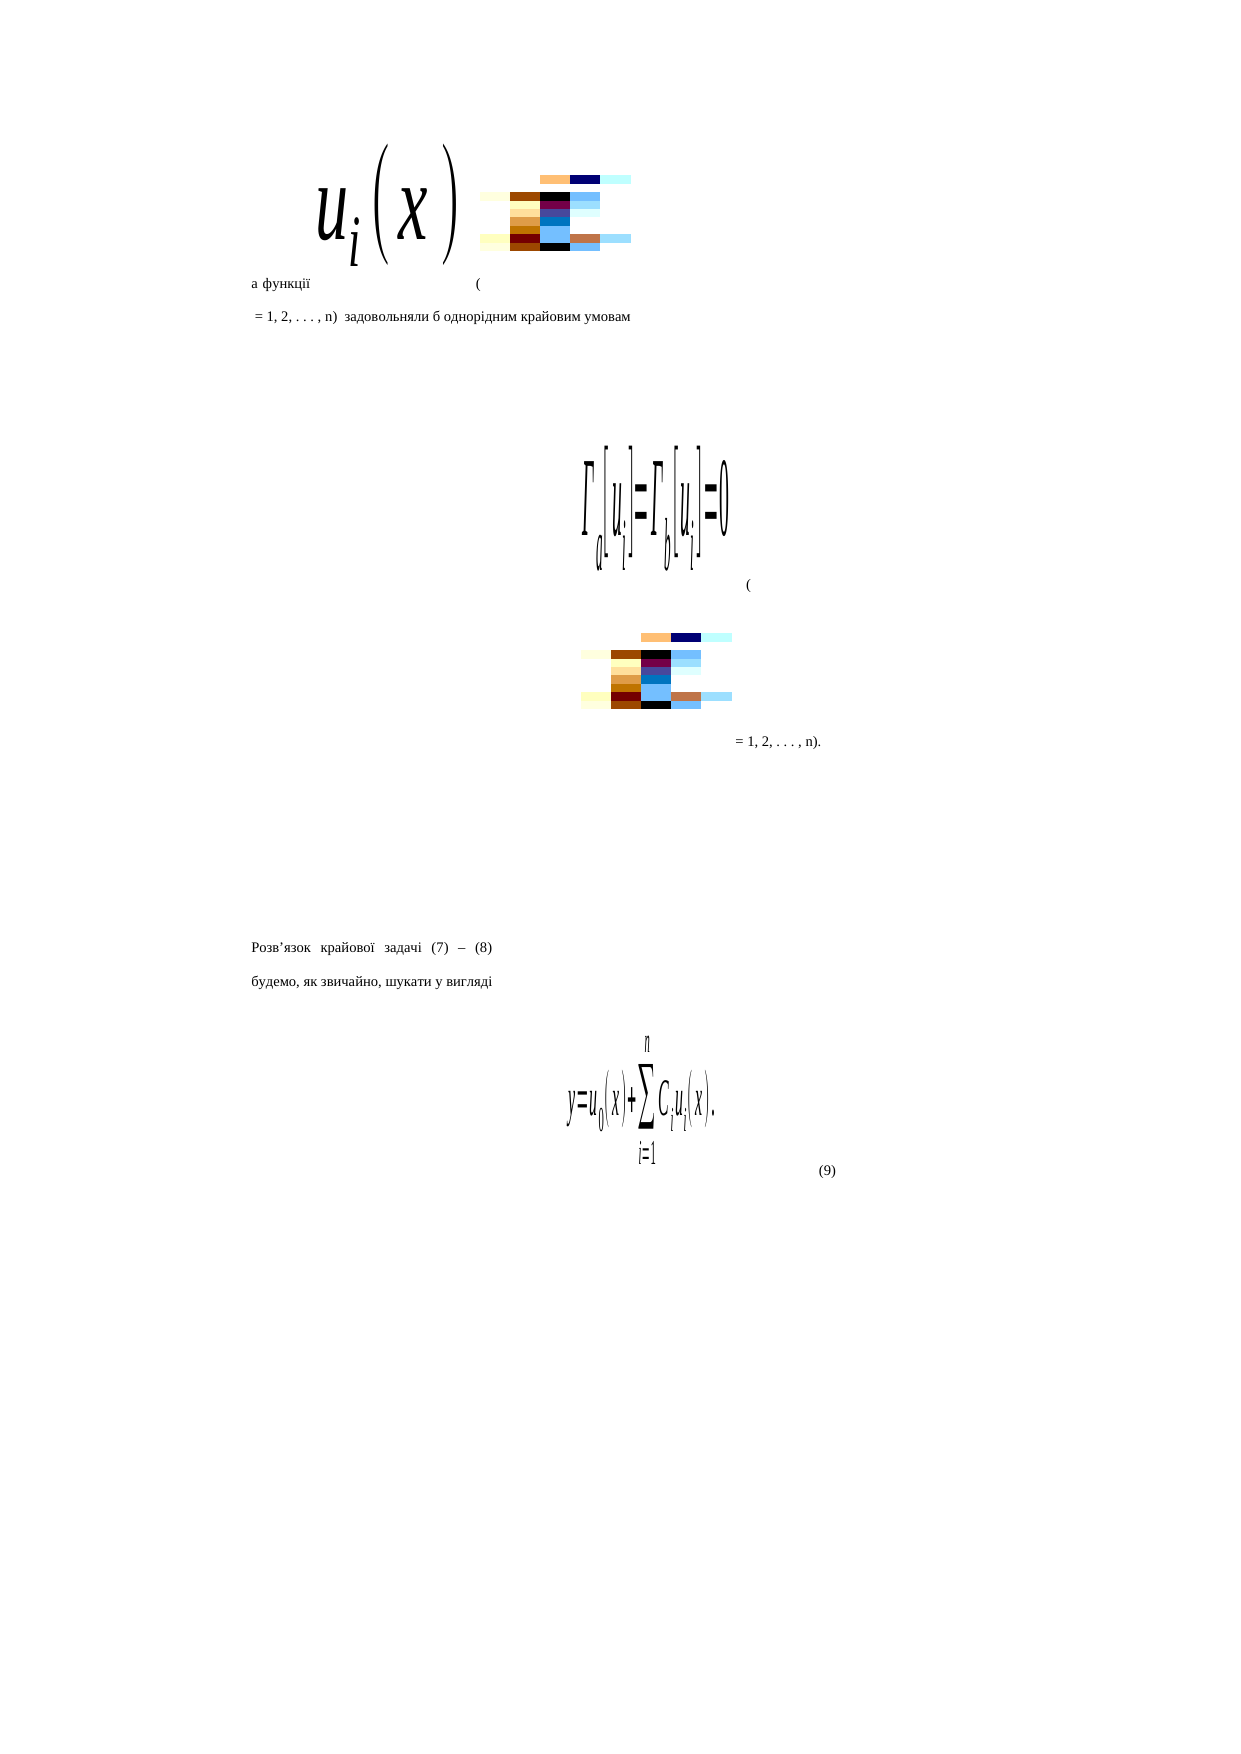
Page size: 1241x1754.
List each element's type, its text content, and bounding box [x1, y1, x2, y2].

text ( = 1, 2, . . . , n). [177, 436, 1152, 749]
picture [480, 134, 631, 285]
text а функції ( = 1, 2, . . . , n) задовольняли б однорідним крайовим умовам [177, 135, 1152, 325]
text (9) [177, 1023, 1152, 1173]
text Розв’язок крайової задачі (7) – (8) будемо, як звичайно, шукати у вигляді [177, 922, 1152, 989]
picture [581, 592, 732, 743]
